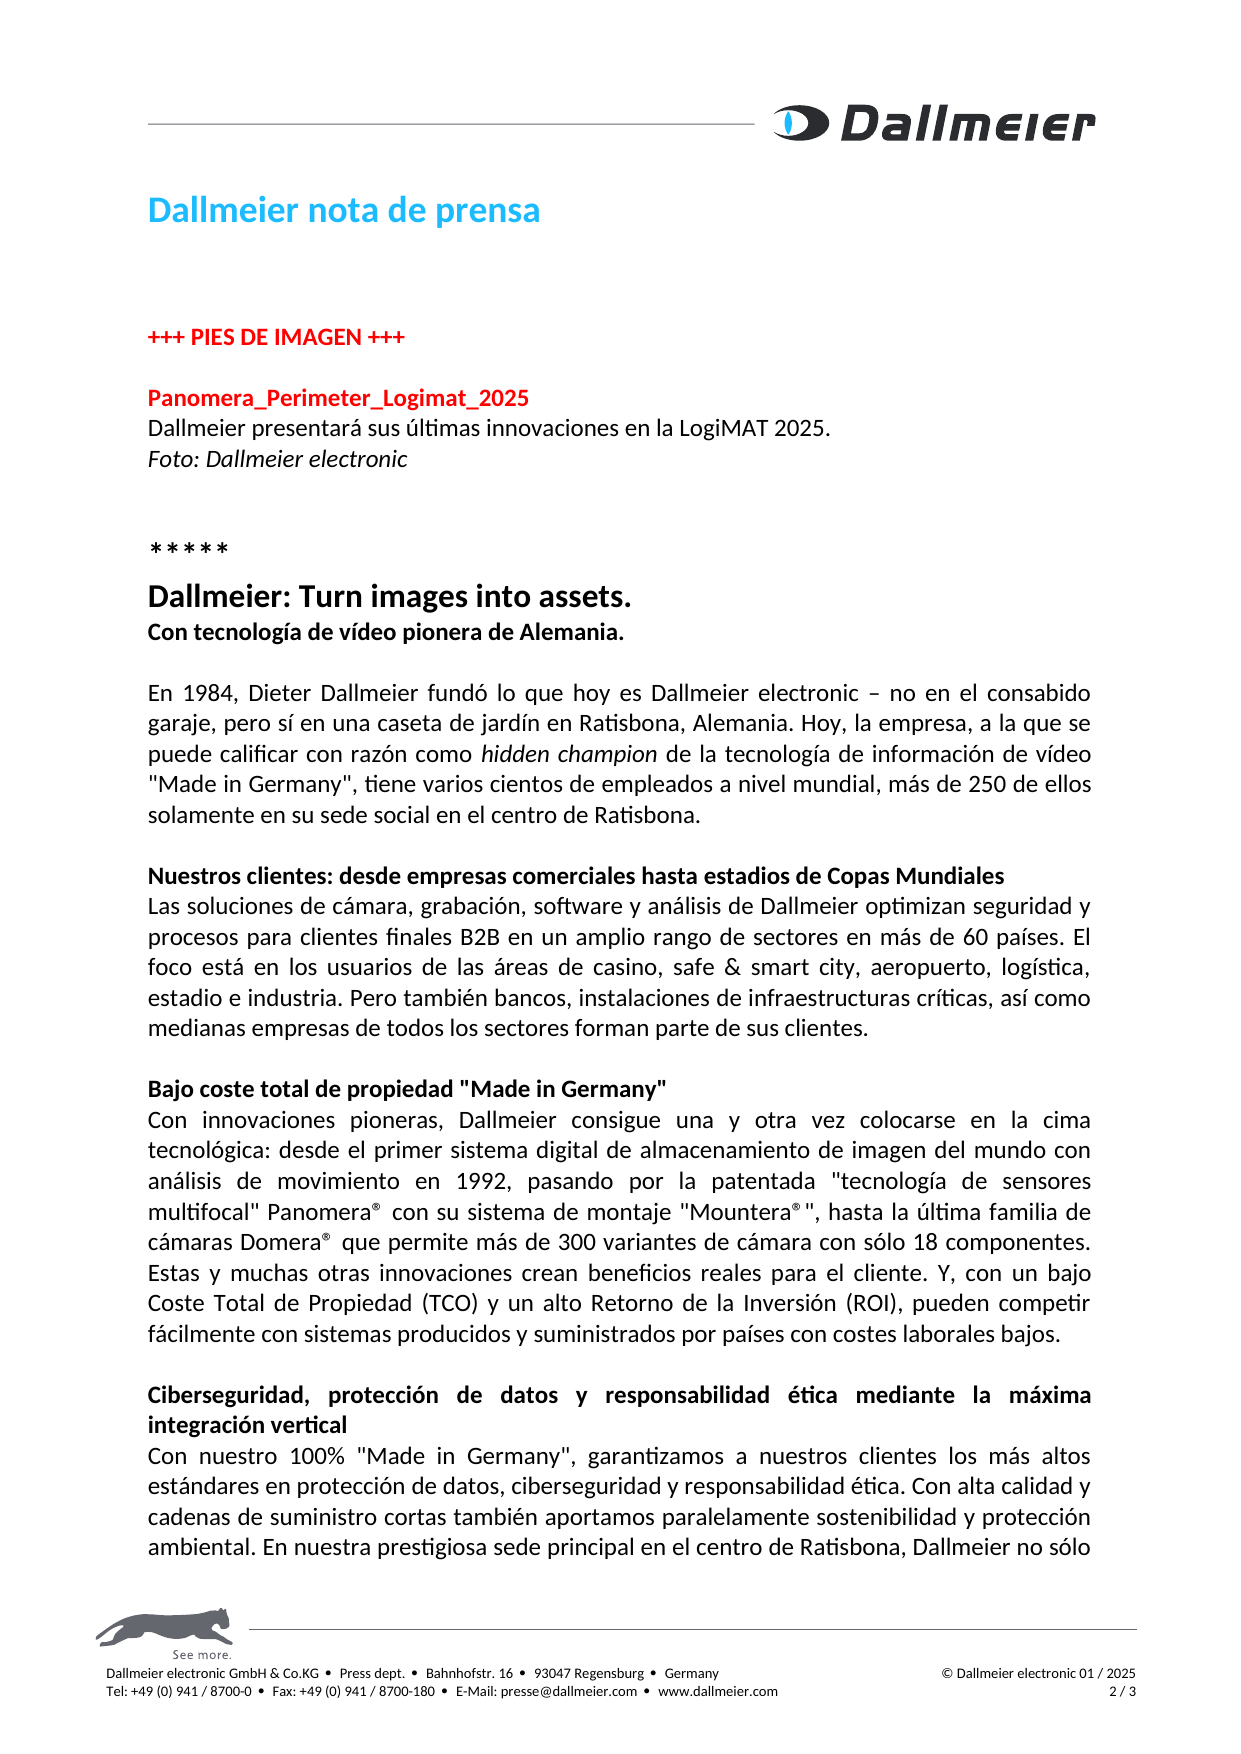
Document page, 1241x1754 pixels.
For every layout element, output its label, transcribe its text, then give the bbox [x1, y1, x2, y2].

text Dallmeier presentará sus últimas innovaciones en la LogiMAT 2025. [148, 412, 1033, 443]
text Nuestros clientes: desde empresas comerciales hasta estadios de Copas Mundiales [148, 860, 1093, 891]
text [148, 1440, 1093, 1562]
text Bajo coste total de propiedad "Made in Germany" [148, 1074, 1093, 1104]
text En 1984, Dieter Dallmeier fundó lo que hoy es Dallmeier electronic – no en el consabido garaje, pero sí en una caseta de jardín en Ratisbona, Alemania. Hoy, la empresa, a la que se puede calificar con razón como hidden champion de la tecnología de información de vídeo "Made in Germany", tiene varios cientos de empleados a nivel mundial, más de 250 de ellos solamente en su sede social en el centro de Ratisbona. [148, 677, 1093, 829]
text +++ PIES DE IMAGEN +++ [148, 321, 1093, 351]
text Ciberseguridad, protección de datos y responsabilidad ética mediante la máxima integración vertical [148, 1379, 1093, 1440]
text Con tecnología de vídeo pionera de Alemania. [148, 616, 1093, 646]
text Panomera_Perimeter_Logimat_2025 [148, 382, 1093, 412]
text Foto: Dallmeier electronic [148, 443, 1033, 473]
text Las soluciones de cámara, grabación, software y análisis de Dallmeier optimizan seguridad y procesos para clientes finales B2B en un amplio rango de sectores en más de 60 países. El foco está en los usuarios de las áreas de casino, safe & smart city, aeropuerto, logística, estadio e industria. Pero también bancos, instalaciones de infraestructuras críticas, así como medianas empresas de todos los sectores forman parte de sus clientes. [148, 891, 1093, 1043]
subtitle ***** Dallmeier: Turn images into assets. [148, 534, 1093, 616]
text Con innovaciones pioneras, Dallmeier consigue una y otra vez colocarse en la cima tecnológica: desde el primer sistema digital de almacenamiento de imagen del mundo con análisis de movimiento en 1992, pasando por la patentada "tecnología de sensores multifocal" Panomera® con su sistema de montaje "Mountera®", hasta la última familia de cámaras Domera® que permite más de 300 variantes de cámara con sólo 18 componentes. Estas y muchas otras innovaciones crean beneficios reales para el cliente. Y, con un bajo Coste Total de Propiedad (TCO) y un alto Retorno de la Inversión (ROI), pueden competir fácilmente con sistemas producidos y suministrados por países con costes laborales bajos. [148, 1104, 1093, 1348]
